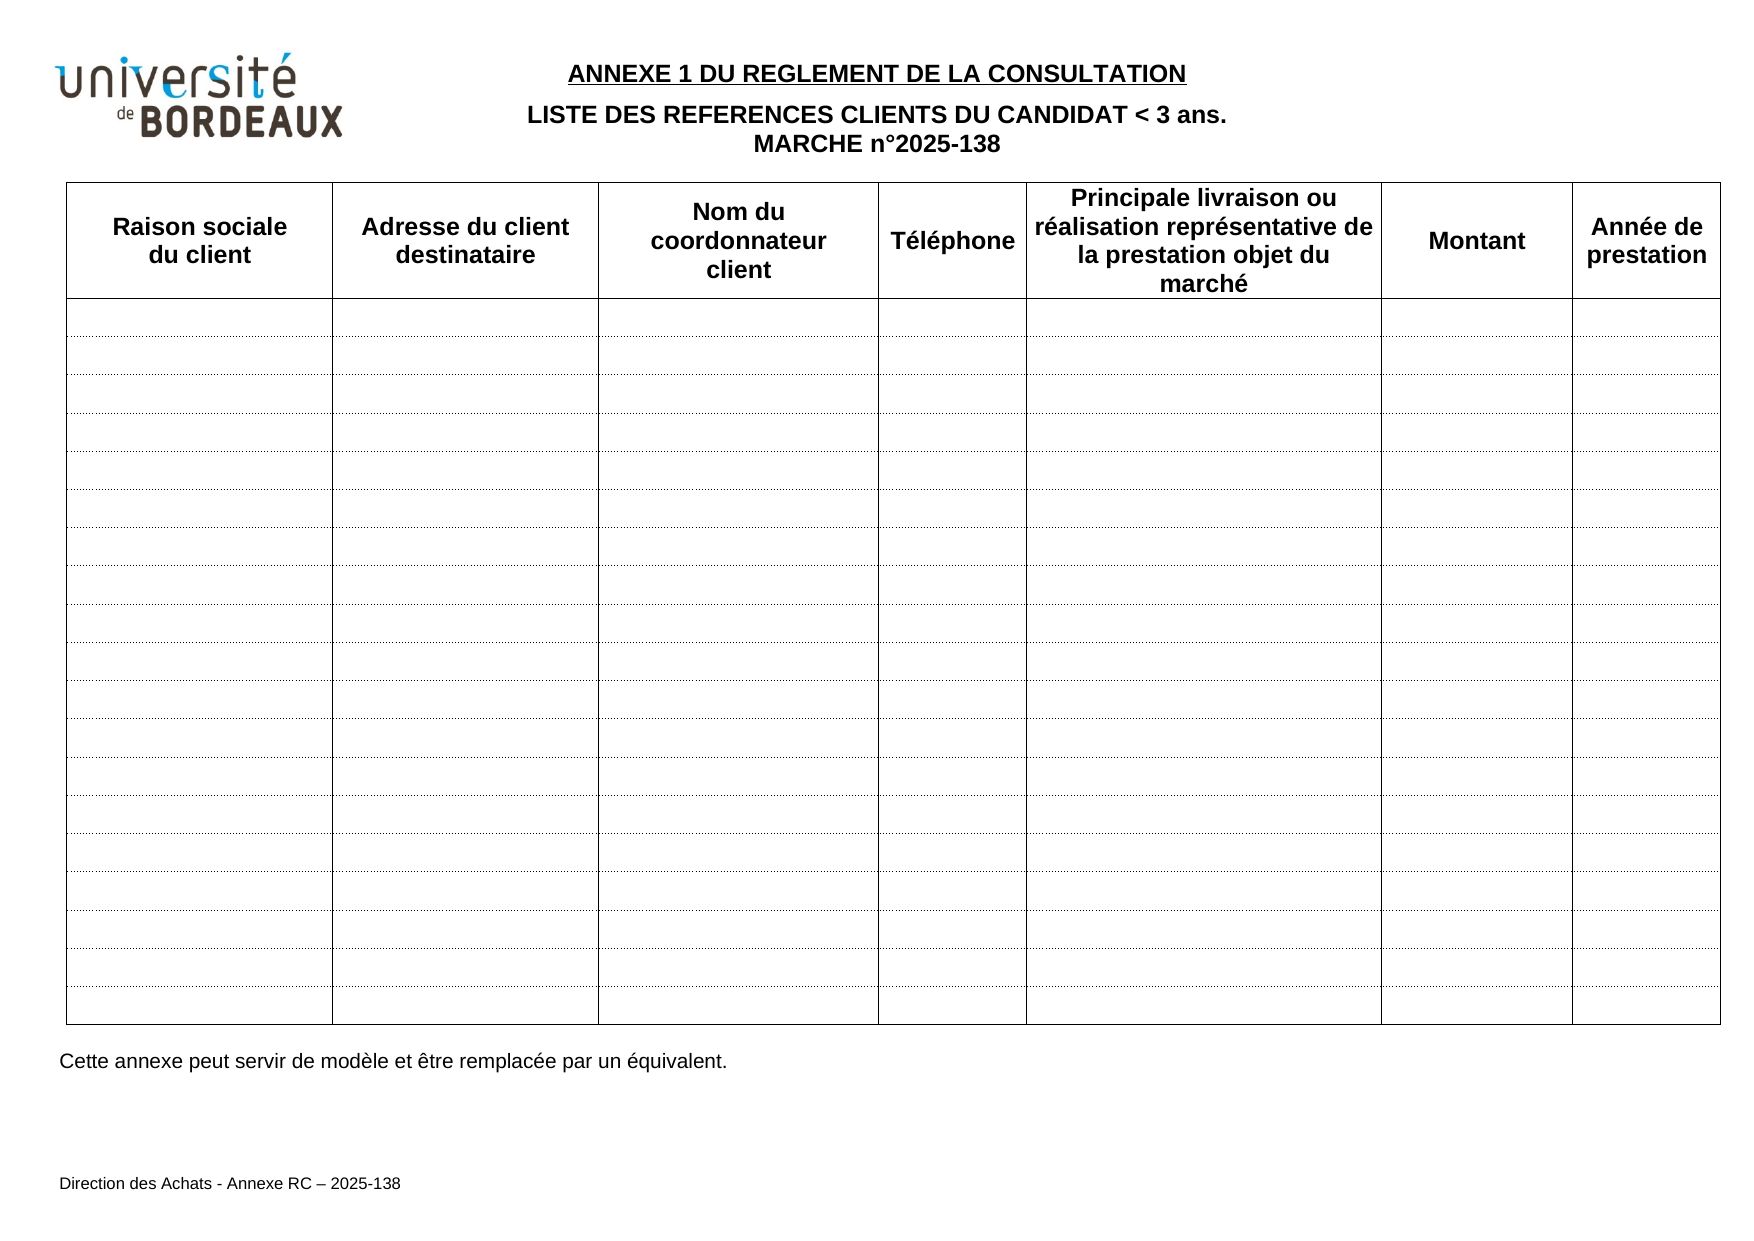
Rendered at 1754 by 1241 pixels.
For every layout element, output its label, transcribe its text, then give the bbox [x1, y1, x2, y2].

table_cell [333, 299, 598, 336]
table_cell [879, 757, 1026, 795]
table_cell [1027, 642, 1381, 680]
table_header Nom du coordonnateur client [599, 183, 878, 298]
table_cell [1573, 910, 1720, 948]
table_cell [1027, 413, 1381, 451]
table_cell [1573, 680, 1720, 718]
table_cell [879, 374, 1026, 412]
table_cell [599, 527, 878, 565]
table_cell [1027, 565, 1381, 604]
table_cell [333, 527, 598, 565]
table_cell [599, 795, 878, 833]
table_cell [1382, 299, 1572, 336]
table_cell [599, 833, 878, 871]
table_cell [599, 565, 878, 604]
table_cell [599, 336, 878, 374]
table_cell [1382, 565, 1572, 604]
table_cell [333, 833, 598, 871]
table_cell [879, 604, 1026, 642]
table_cell [1573, 718, 1720, 757]
table_cell [1382, 986, 1572, 1024]
table_cell [1027, 527, 1381, 565]
table_cell [599, 986, 878, 1024]
table_cell [1382, 451, 1572, 489]
table_cell [599, 489, 878, 527]
table_cell [67, 413, 332, 451]
table_cell [879, 680, 1026, 718]
table_cell [333, 871, 598, 909]
table_cell [879, 642, 1026, 680]
table_cell [879, 795, 1026, 833]
table_cell [1027, 833, 1381, 871]
table_cell [1027, 299, 1381, 336]
table_cell [67, 299, 332, 336]
table_cell [67, 948, 332, 986]
table_cell [1027, 374, 1381, 412]
table_cell [879, 910, 1026, 948]
table_cell [67, 642, 332, 680]
text Cette annexe peut servir de modèle et être remplacée par un équivalent. [59, 1049, 1695, 1073]
table_cell [1382, 604, 1572, 642]
table_cell [333, 565, 598, 604]
table_cell [333, 489, 598, 527]
table_cell [1027, 910, 1381, 948]
table_cell [599, 718, 878, 757]
table_cell [1027, 948, 1381, 986]
table_cell [1573, 757, 1720, 795]
table_cell [1573, 489, 1720, 527]
table_cell [1027, 986, 1381, 1024]
table_cell [1382, 413, 1572, 451]
table_cell [1382, 795, 1572, 833]
table_cell [67, 604, 332, 642]
table_cell [1382, 489, 1572, 527]
table_cell [879, 489, 1026, 527]
table_cell [333, 374, 598, 412]
table_cell [67, 833, 332, 871]
table_cell [1382, 642, 1572, 680]
table_cell [67, 565, 332, 604]
table_cell [879, 565, 1026, 604]
table_cell [333, 757, 598, 795]
table_header Raison sociale du client [67, 183, 332, 298]
table_cell [1027, 451, 1381, 489]
table_cell [1573, 374, 1720, 412]
table_cell [1573, 451, 1720, 489]
table_cell [333, 604, 598, 642]
table_cell [1027, 604, 1381, 642]
table_cell [879, 833, 1026, 871]
table_cell [1573, 795, 1720, 833]
table_cell [1573, 871, 1720, 909]
table_cell [1573, 413, 1720, 451]
table_cell [1382, 757, 1572, 795]
table_cell [1027, 871, 1381, 909]
table_cell [67, 527, 332, 565]
table_cell [67, 910, 332, 948]
text LISTE DES REFERENCES CLIENTS DU CANDIDAT < 3 ans. [373, 100, 1695, 129]
table_cell [1027, 757, 1381, 795]
table_cell [67, 336, 332, 374]
table_cell [1027, 795, 1381, 833]
table_cell [599, 910, 878, 948]
table_cell [879, 451, 1026, 489]
table_cell [599, 757, 878, 795]
table_cell [879, 413, 1026, 451]
table_cell [599, 604, 878, 642]
table_cell [333, 910, 598, 948]
table_cell [1027, 680, 1381, 718]
table_cell [1573, 833, 1720, 871]
table_cell [67, 451, 332, 489]
table_cell [333, 642, 598, 680]
table_cell [1382, 374, 1572, 412]
table_cell [333, 986, 598, 1024]
table_cell [333, 948, 598, 986]
table_cell [1573, 565, 1720, 604]
table_cell [1382, 336, 1572, 374]
table_header Montant [1382, 183, 1572, 298]
table_cell [879, 527, 1026, 565]
table_cell [879, 299, 1026, 336]
table_cell [1382, 718, 1572, 757]
table_cell [1027, 489, 1381, 527]
table_cell [67, 718, 332, 757]
picture [29, 29, 373, 168]
table_cell [1573, 336, 1720, 374]
table_cell [599, 948, 878, 986]
table_cell [599, 374, 878, 412]
table_cell [879, 948, 1026, 986]
table_cell [1573, 604, 1720, 642]
table_cell [879, 871, 1026, 909]
table_cell [333, 795, 598, 833]
table_cell [1573, 948, 1720, 986]
table_cell [1382, 910, 1572, 948]
table_cell [67, 986, 332, 1024]
table_cell [333, 680, 598, 718]
table_cell [1382, 948, 1572, 986]
table_header Adresse du client destinataire [333, 183, 598, 298]
table_cell [333, 336, 598, 374]
table_cell [1027, 336, 1381, 374]
table_cell [599, 642, 878, 680]
table_cell [599, 413, 878, 451]
table_header Principale livraison ou réalisation représentative de la prestation objet du marché [1027, 183, 1381, 298]
table_cell [67, 795, 332, 833]
table_cell [599, 680, 878, 718]
title ANNEXE 1 DU REGLEMENT DE LA CONSULTATION [373, 59, 1695, 88]
table_cell [1573, 299, 1720, 336]
table_cell [333, 451, 598, 489]
table_cell [599, 871, 878, 909]
table_cell [1382, 527, 1572, 565]
table_cell [67, 680, 332, 718]
table_cell [1573, 527, 1720, 565]
table_cell [599, 299, 878, 336]
table_cell [1573, 986, 1720, 1024]
table_cell [879, 986, 1026, 1024]
text MARCHE n°2025-138 [373, 129, 1695, 158]
table_cell [67, 757, 332, 795]
table_cell [333, 413, 598, 451]
table_cell [67, 871, 332, 909]
table_cell [599, 451, 878, 489]
table_cell [67, 489, 332, 527]
table_cell [1382, 680, 1572, 718]
table_cell [1382, 871, 1572, 909]
table_cell [67, 374, 332, 412]
table_header Année de prestation [1573, 183, 1720, 298]
table_cell [879, 336, 1026, 374]
table_cell [1573, 642, 1720, 680]
table_cell [1027, 718, 1381, 757]
table_cell [333, 718, 598, 757]
table_header Téléphone [879, 183, 1026, 298]
table_cell [879, 718, 1026, 757]
table_cell [1382, 833, 1572, 871]
